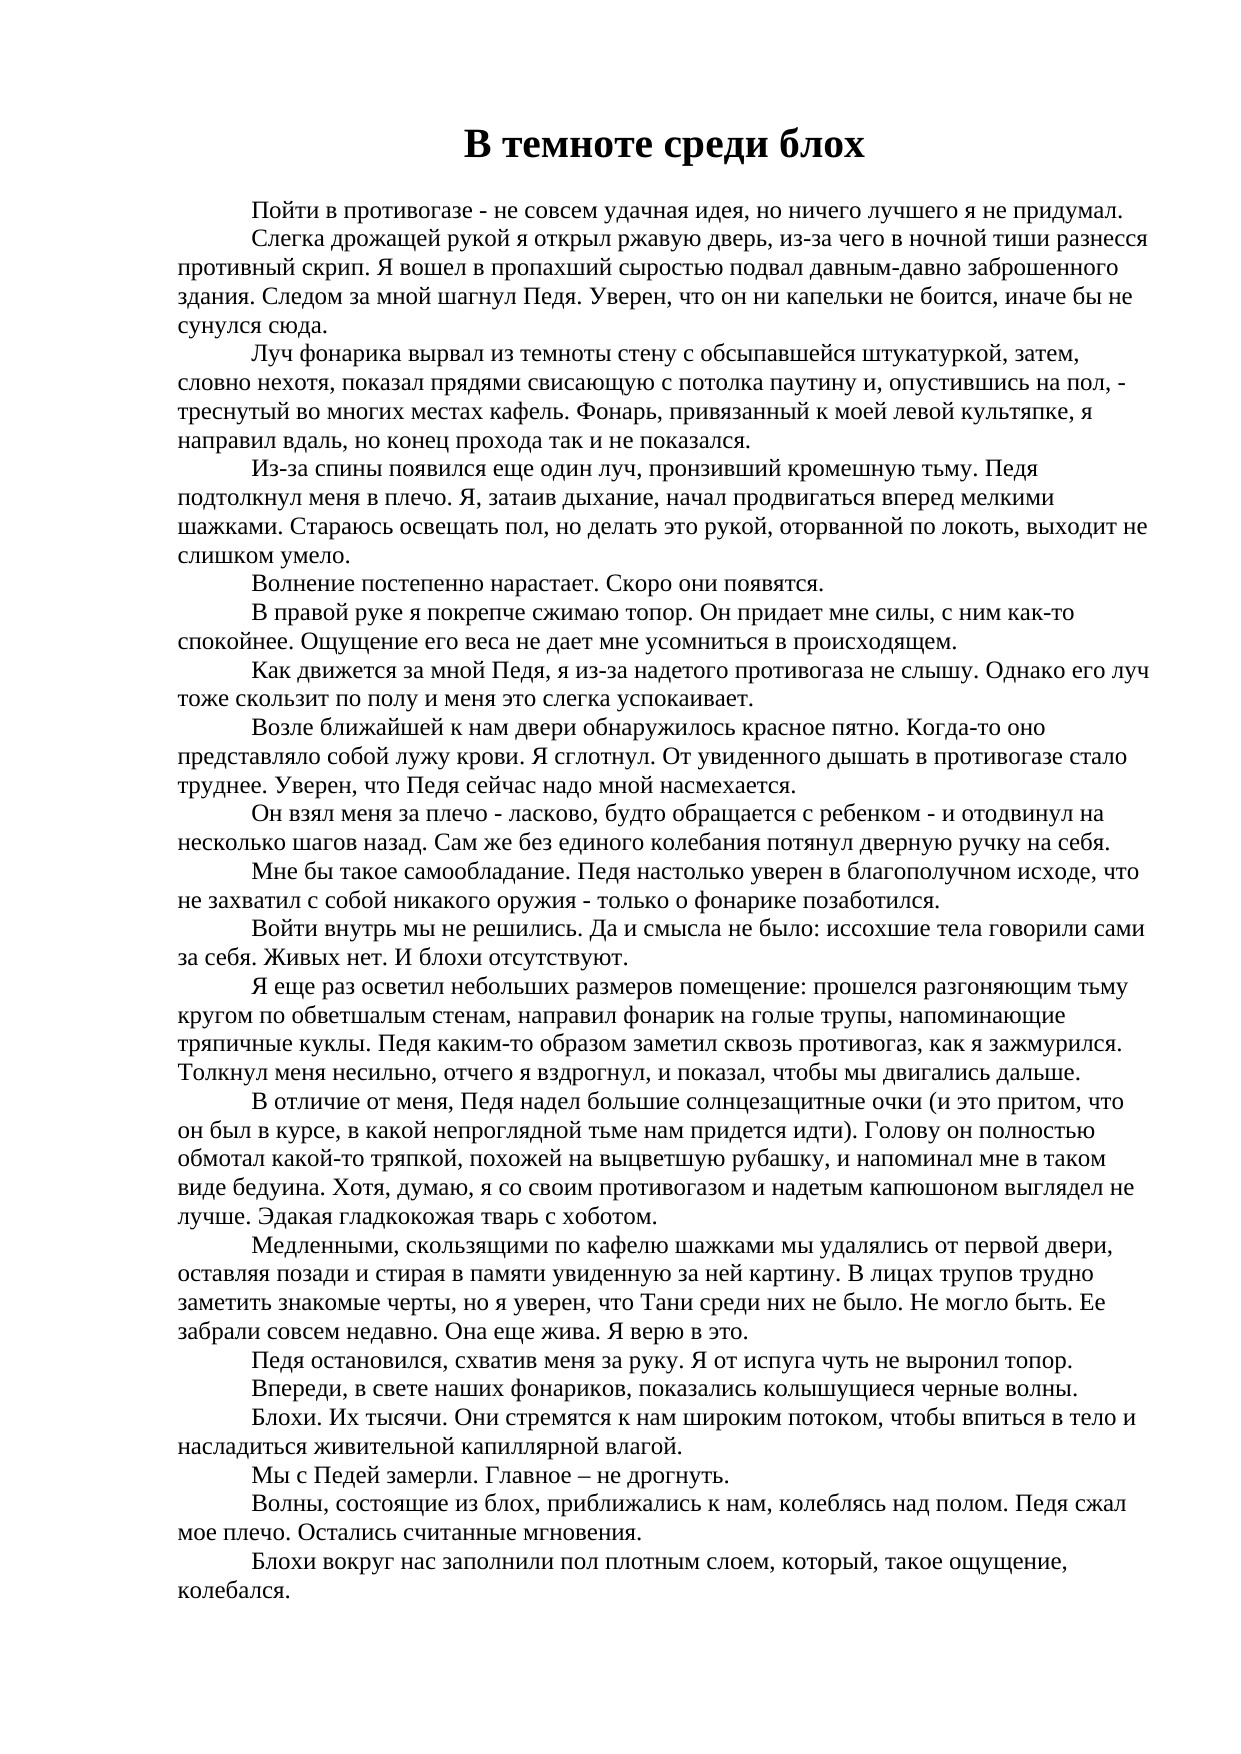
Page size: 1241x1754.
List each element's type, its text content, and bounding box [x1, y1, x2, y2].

text Пойти в противогазе - не совсем удачная идея, но ничего лучшего я не придумал. [177, 195, 1152, 223]
text Блохи вокруг нас заполнили пол плотным слоем, который, такое ощущение, колебался. [177, 1546, 1152, 1603]
text Он взял меня за плечо - ласково, будто обращается с ребенком - и отодвинул на несколько шагов назад. Сам же без единого колебания потянул дверную ручку на себя. [177, 798, 1152, 856]
text В отличие от меня, Педя надел большие солнцезащитные очки (и это притом, что он был в курсе, в какой непроглядной тьме нам придется идти). Голову он полностью обмотал какой-то тряпкой, похожей на выцветшую рубашку, и напоминал мне в таком виде бедуина. Хотя, думаю, я со своим противогазом и надетым капюшоном выглядел не лучше. Эдакая гладкокожая тварь с хоботом. [177, 1086, 1152, 1230]
text Мы с Педей замерли. Главное – не дрогнуть. [177, 1460, 1152, 1488]
text Блохи. Их тысячи. Они стремятся к нам широким потоком, чтобы впиться в тело и насладиться живительной капиллярной влагой. [177, 1402, 1152, 1460]
text В правой руке я покрепче сжимаю топор. Он придает мне силы, с ним как-то спокойнее. Ощущение его веса не дает мне усомниться в происходящем. [177, 597, 1152, 655]
text Волны, состоящие из блох, приближались к нам, колеблясь над полом. Педя сжал мое плечо. Остались считанные мгновения. [177, 1488, 1152, 1546]
text Медленными, скользящими по кафелю шажками мы удалялись от первой двери, оставляя позади и стирая в памяти увиденную за ней картину. В лицах трупов трудно заметить знакомые черты, но я уверен, что Тани среди них не было. Не могло быть. Ее забрали совсем недавно. Она еще жива. Я верю в это. [177, 1230, 1152, 1345]
text Возле ближайшей к нам двери обнаружилось красное пятно. Когда-то оно представляло собой лужу крови. Я сглотнул. От увиденного дышать в противогазе стало труднее. Уверен, что Педя сейчас надо мной насмехается. [177, 712, 1152, 798]
text Я еще раз осветил небольших размеров помещение: прошелся разгоняющим тьму кругом по обветшалым стенам, направил фонарик на голые трупы, напоминающие тряпичные куклы. Педя каким-то образом заметил сквозь противогаз, как я зажмурился. Толкнул меня несильно, отчего я вздрогнул, и показал, чтобы мы двигались дальше. [177, 971, 1152, 1086]
text Педя остановился, схватив меня за руку. Я от испуга чуть не выронил топор. [177, 1345, 1152, 1373]
text Из-за спины появился еще один луч, пронзивший кромешную тьму. Педя подтолкнул меня в плечо. Я, затаив дыхание, начал продвигаться вперед мелкими шажками. Стараюсь освещать пол, но делать это рукой, оторванной по локоть, выходит не слишком умело. [177, 453, 1152, 568]
text Луч фонарика вырвал из темноты стену с обсыпавшейся штукатуркой, затем, словно нехотя, показал прядями свисающую с потолка паутину и, опустившись на пол, - треснутый во многих местах кафель. Фонарь, привязанный к моей левой культяпке, я направил вдаль, но конец прохода так и не показался. [177, 338, 1152, 453]
text Мне бы такое самообладание. Педя настолько уверен в благополучном исходе, что не захватил с собой никакого оружия - только о фонарике позаботился. [177, 856, 1152, 913]
text Волнение постепенно нарастает. Скоро они появятся. [177, 568, 1152, 597]
text Как движется за мной Педя, я из-за надетого противогаза не слышу. Однако его луч тоже скользит по полу и меня это слегка успокаивает. [177, 655, 1152, 712]
text Войти внутрь мы не решились. Да и смысла не было: иссохшие тела говорили сами за себя. Живых нет. И блохи отсутствуют. [177, 913, 1152, 971]
text Слегка дрожащей рукой я открыл ржавую дверь, из-за чего в ночной тиши разнесся противный скрип. Я вошел в пропахший сыростью подвал давным-давно заброшенного здания. Следом за мной шагнул Педя. Уверен, что он ни капельки не боится, иначе бы не сунулся сюда. [177, 223, 1152, 338]
text Впереди, в свете наших фонариков, показались колышущиеся черные волны. [177, 1373, 1152, 1402]
text В темноте среди блох [177, 118, 1152, 166]
